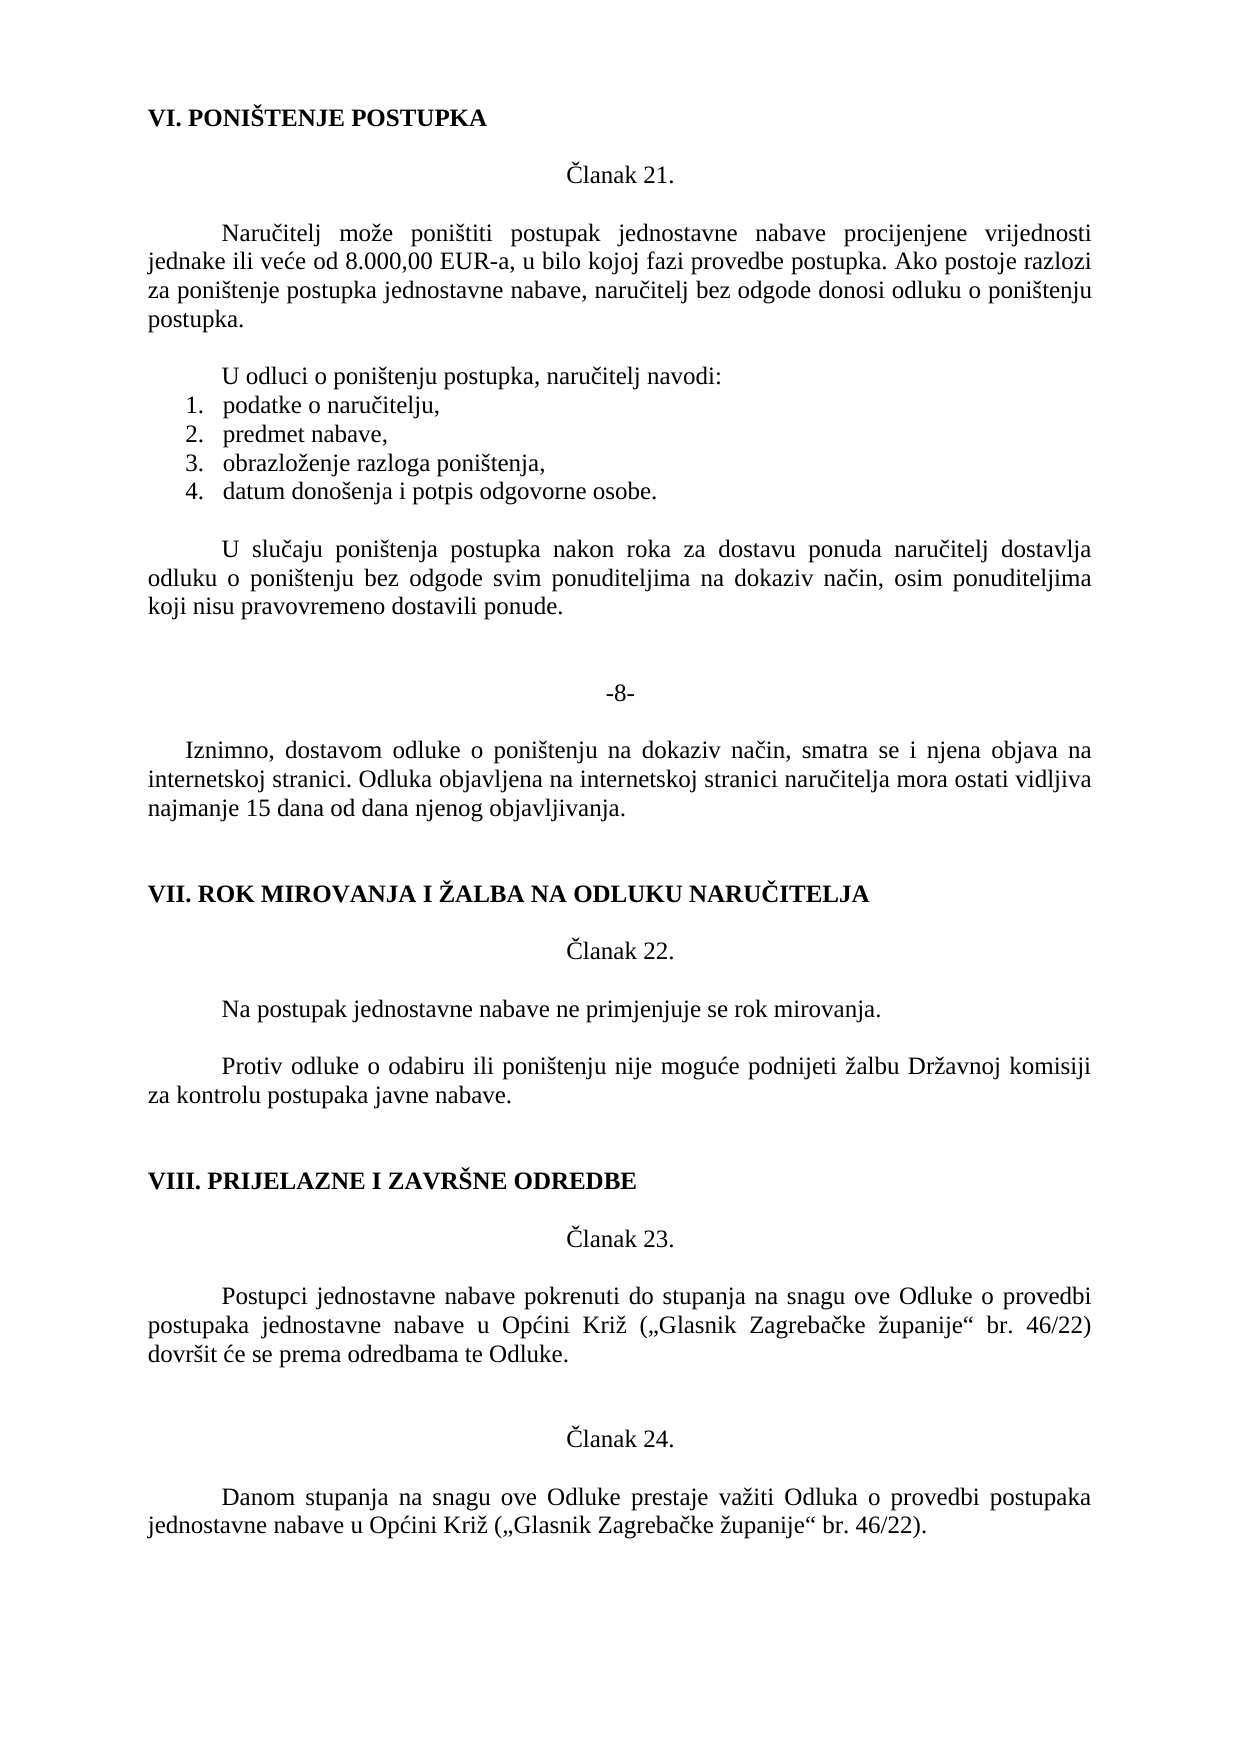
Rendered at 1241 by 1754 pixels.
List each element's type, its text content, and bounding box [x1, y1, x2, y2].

text U odluci o poništenju postupka, naručitelj navodi: [148, 361, 1093, 390]
text Članak 24. [148, 1424, 1093, 1453]
text Iznimno, dostavom odluke o poništenju na dokaziv način, smatra se i njena objava na internetskoj stranici. Odluka objavljena na internetskoj stranici naručitelja mora ostati vidljiva najmanje 15 dana od dana njenog objavljivanja. [148, 735, 1093, 821]
text Protiv odluke o odabiru ili poništenju nije moguće podnijeti žalbu Državnoj komisiji za kontrolu postupaka javne nabave. [148, 1051, 1093, 1109]
text Danom stupanja na snagu ove Odluke prestaje važiti Odluka o provedbi postupaka jednostavne nabave u Općini Križ („Glasnik Zagrebačke županije“ br. 46/22). [148, 1482, 1093, 1539]
text Članak 22. [148, 936, 1093, 965]
text VI. PONIŠTENJE POSTUPKA [148, 103, 1093, 131]
text Članak 21. [148, 160, 1093, 189]
text Članak 23. [148, 1224, 1093, 1253]
list podatke o naručitelju, [185, 390, 1093, 419]
text -8- [148, 678, 1093, 706]
list predmet nabave, [185, 419, 1093, 448]
text Na postupak jednostavne nabave ne primjenjuje se rok mirovanja. [148, 994, 1093, 1023]
text VIII. PRIJELAZNE I ZAVRŠNE ODREDBE [148, 1166, 1093, 1195]
text U slučaju poništenja postupka nakon roka za dostavu ponuda naručitelj dostavlja odluku o poništenju bez odgode svim ponuditeljima na dokaziv način, osim ponuditeljima koji nisu pravovremeno dostavili ponude. [148, 534, 1093, 620]
list obrazloženje razloga poništenja, [185, 448, 1093, 476]
list datum donošenja i potpis odgovorne osobe. [185, 476, 1093, 505]
text VII. ROK MIROVANJA I ŽALBA NA ODLUKU NARUČITELJA [148, 879, 1093, 908]
text Postupci jednostavne nabave pokrenuti do stupanja na snagu ove Odluke o provedbi postupaka jednostavne nabave u Općini Križ („Glasnik Zagrebačke županije“ br. 46/22) dovršit će se prema odredbama te Odluke. [148, 1281, 1093, 1368]
text Naručitelj može poništiti postupak jednostavne nabave procijenjene vrijednosti jednake ili veće od 8.000,00 EUR-a, u bilo kojoj fazi provedbe postupka. Ako postoje razlozi za poništenje postupka jednostavne nabave, naručitelj bez odgode donosi odluku o poništenju postupka. [148, 218, 1093, 333]
